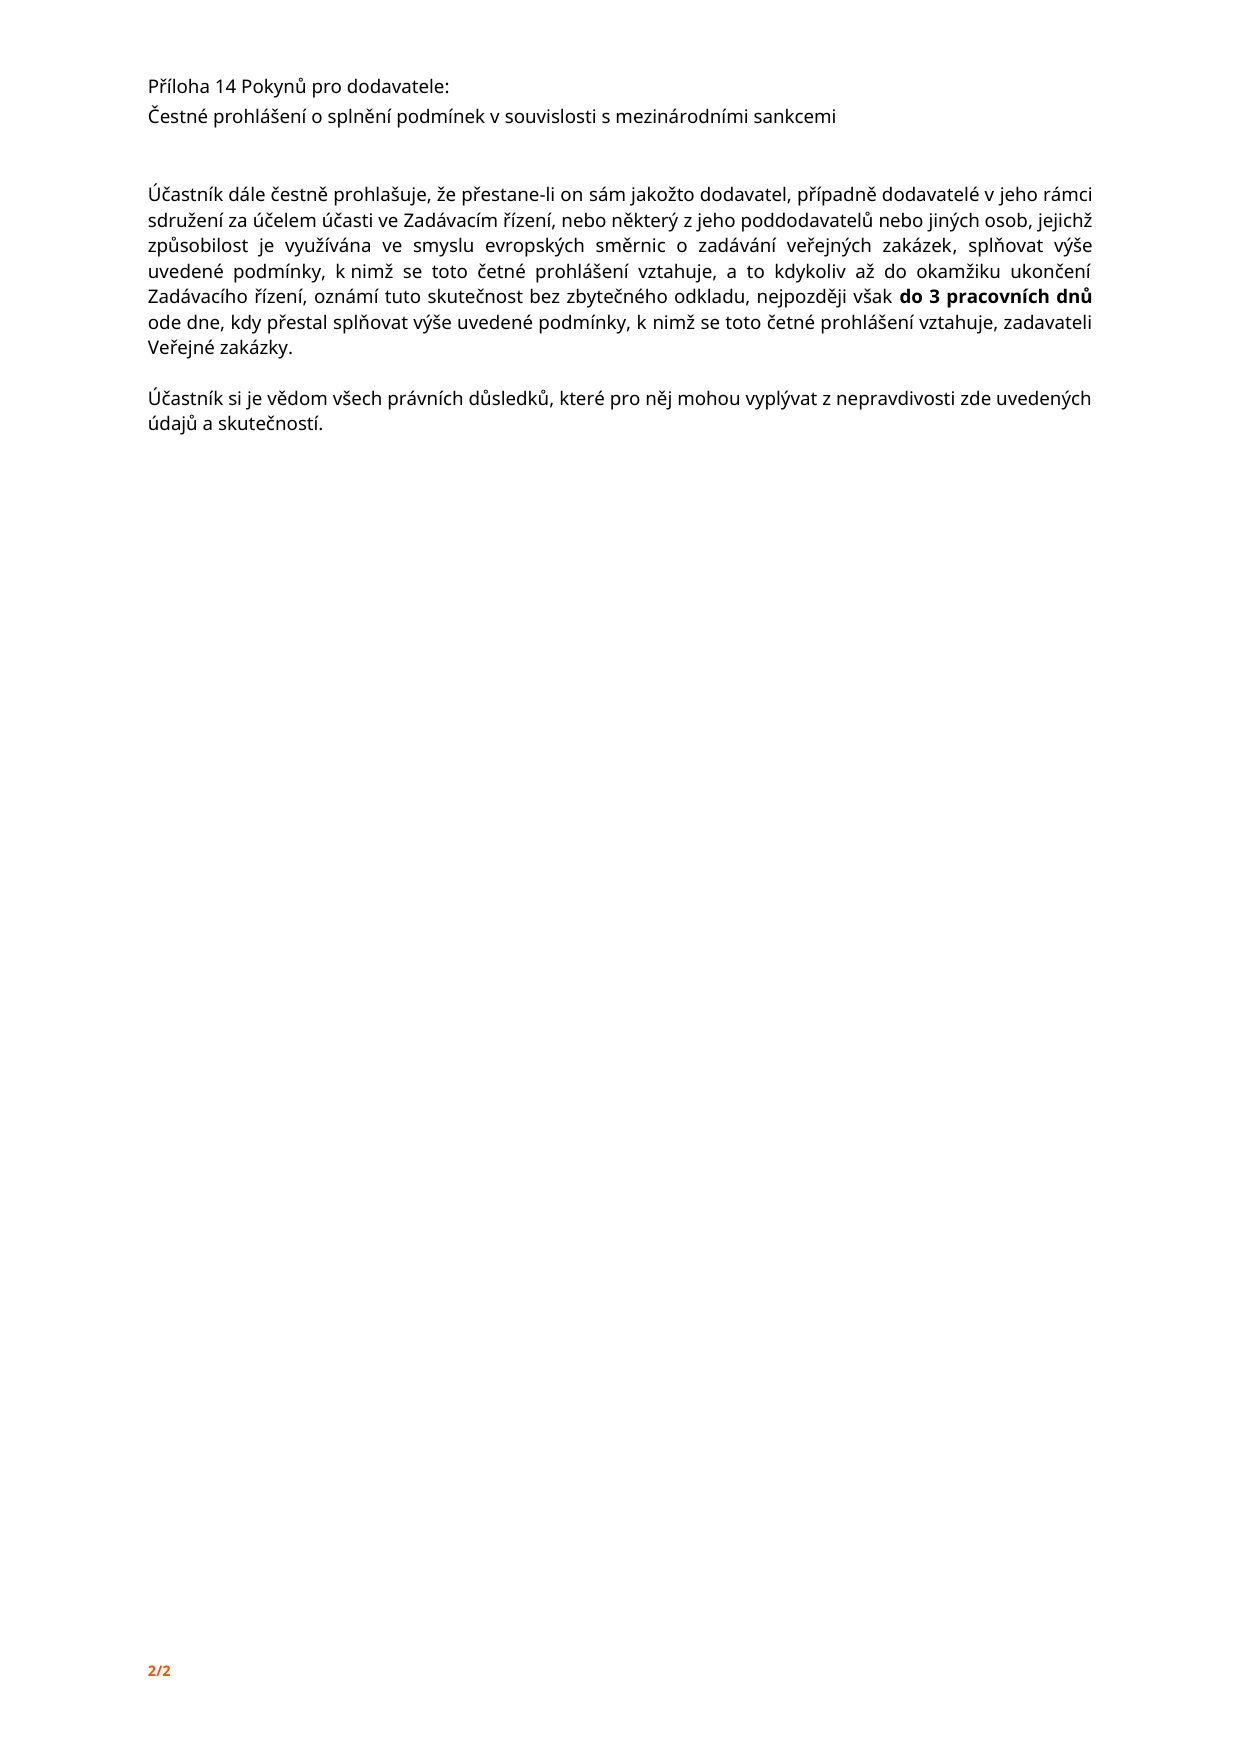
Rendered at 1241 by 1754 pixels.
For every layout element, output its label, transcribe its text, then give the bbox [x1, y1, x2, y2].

text Účastník si je vědom všech právních důsledků, které pro něj mohou vyplývat z nepravdivosti zde uvedených údajů a skutečností. [148, 385, 1093, 436]
text Účastník dále čestně prohlašuje, že přestane-li on sám jakožto dodavatel, případně dodavatelé v jeho rámci sdružení za účelem účasti ve Zadávacím řízení, nebo některý z jeho poddodavatelů nebo jiných osob, jejichž způsobilost je využívána ve smyslu evropských směrnic o zadávání veřejných zakázek, splňovat výše uvedené podmínky, k nimž se toto četné prohlášení vztahuje, a to kdykoliv až do okamžiku ukončení Zadávacího řízení, oznámí tuto skutečnost bez zbytečného odkladu, nejpozději však do 3 pracovních dnů ode dne, kdy přestal splňovat výše uvedené podmínky, k nimž se toto četné prohlášení vztahuje, zadavateli Veřejné zakázky. [148, 182, 1093, 360]
